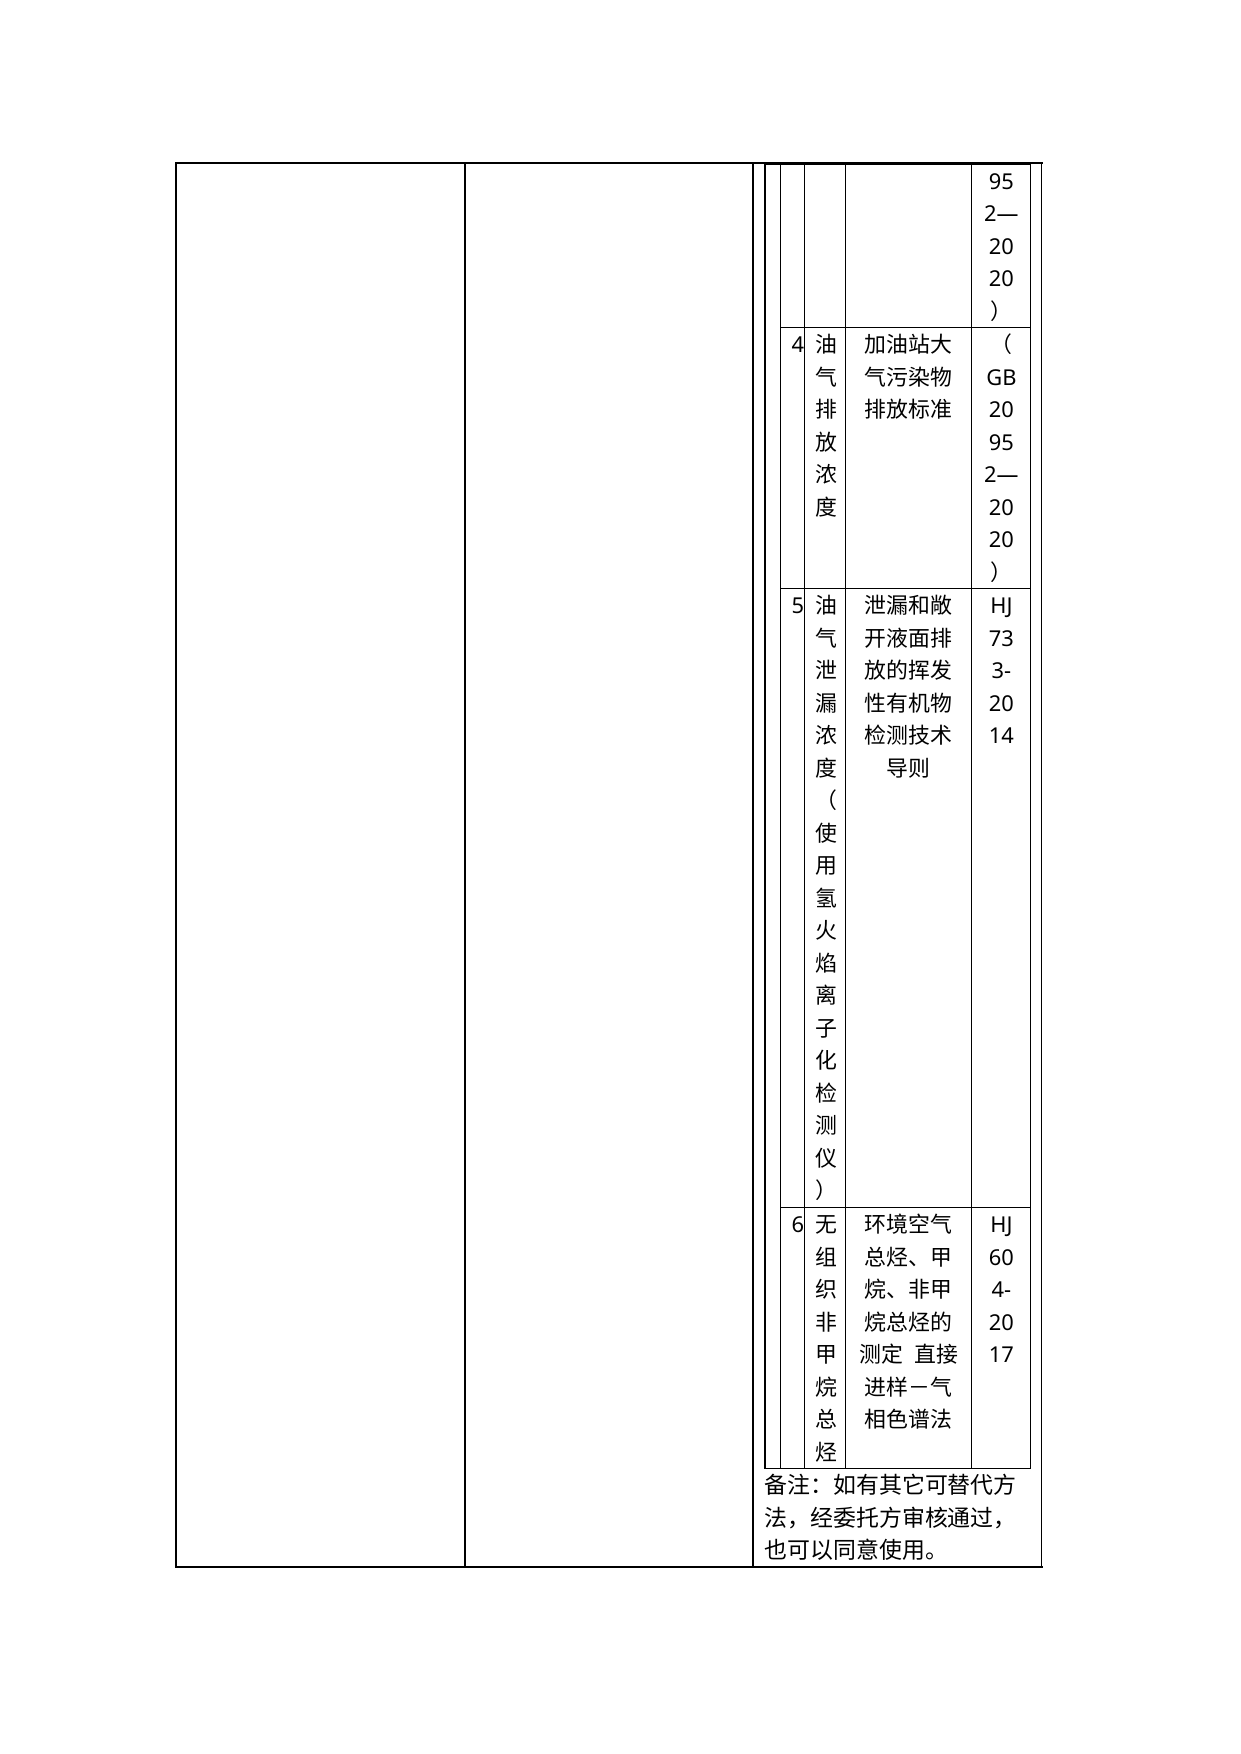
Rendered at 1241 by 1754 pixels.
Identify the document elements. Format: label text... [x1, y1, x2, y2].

table_cell 1 [177, 164, 464, 1566]
table_cell [466, 164, 752, 1566]
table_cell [754, 164, 1041, 1566]
